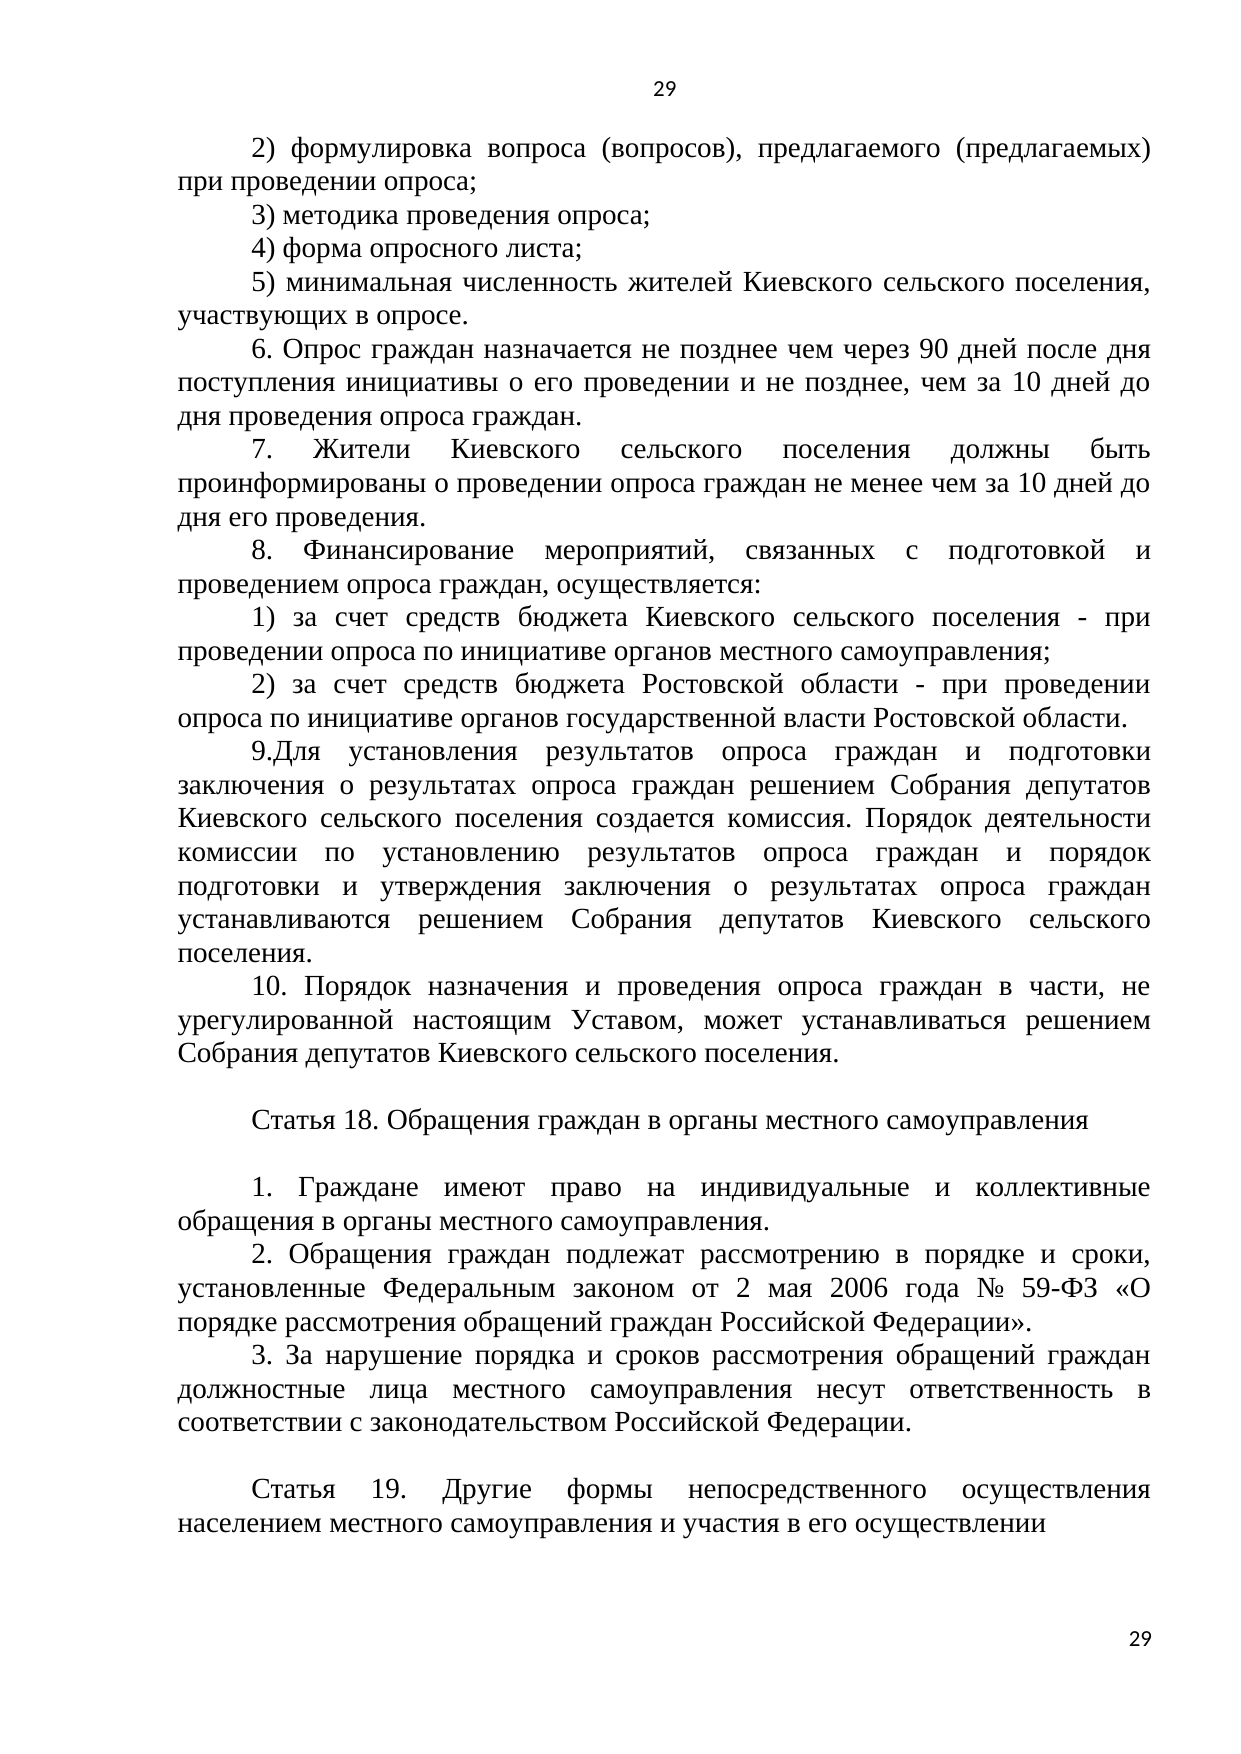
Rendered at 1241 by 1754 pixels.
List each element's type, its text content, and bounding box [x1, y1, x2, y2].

text 9.Для установления результатов опроса граждан и подготовки заключения о результатах опроса граждан решением Собрания депутатов Киевского сельского поселения создается комиссия. Порядок деятельности комиссии по установлению результатов опроса граждан и порядок подготовки и утверждения заключения о результатах опроса граждан устанавливаются решением Собрания депутатов Киевского сельского поселения. [177, 733, 1152, 968]
text 6. Опрос граждан назначается не позднее чем через 90 дней после дня поступления инициативы о его проведении и не позднее, чем за 10 дней до дня проведения опроса граждан. [177, 331, 1152, 432]
text 2) за счет средств бюджета Ростовской области - при проведении опроса по инициативе органов государственной власти Ростовской области. [177, 666, 1152, 733]
text 4) форма опросного листа; [177, 230, 1152, 264]
text 7. Жители Киевского сельского поселения должны быть проинформированы о проведении опроса граждан не менее чем за 10 дней до дня его проведения. [177, 432, 1152, 532]
text 1. Граждане имеют право на индивидуальные и коллективные обращения в органы местного самоуправления. [177, 1169, 1152, 1237]
text 1) за счет средств бюджета Киевского сельского поселения - при проведении опроса по инициативе органов местного самоуправления; [177, 599, 1152, 666]
text 8. Финансирование мероприятий, связанных с подготовкой и проведением опроса граждан, осуществляется: [177, 532, 1152, 599]
text 3. За нарушение порядка и сроков рассмотрения обращений граждан должностные лица местного самоуправления несут ответственность в соответствии с законодательством Российской Федерации. [177, 1337, 1152, 1438]
text 5) минимальная численность жителей Киевского сельского поселения, участвующих в опросе. [177, 264, 1152, 331]
text 2) формулировка вопроса (вопросов), предлагаемого (предлагаемых) при проведении опроса; [177, 130, 1152, 197]
text 10. Порядок назначения и проведения опроса граждан в части, не урегулированной настоящим Уставом, может устанавливаться решением Собрания депутатов Киевского сельского поселения. [177, 968, 1152, 1069]
text Статья 19. Другие формы непосредственного осуществления населением местного самоуправления и участия в его осуществлении [177, 1471, 1152, 1538]
text 3) методика проведения опроса; [177, 197, 1152, 230]
text Статья 18. Обращения граждан в органы местного самоуправления [177, 1102, 1152, 1136]
text 2. Обращения граждан подлежат рассмотрению в порядке и сроки, установленные Федеральным законом от 2 мая 2006 года № 59-ФЗ «О порядке рассмотрения обращений граждан Российской Федерации». [177, 1237, 1152, 1337]
